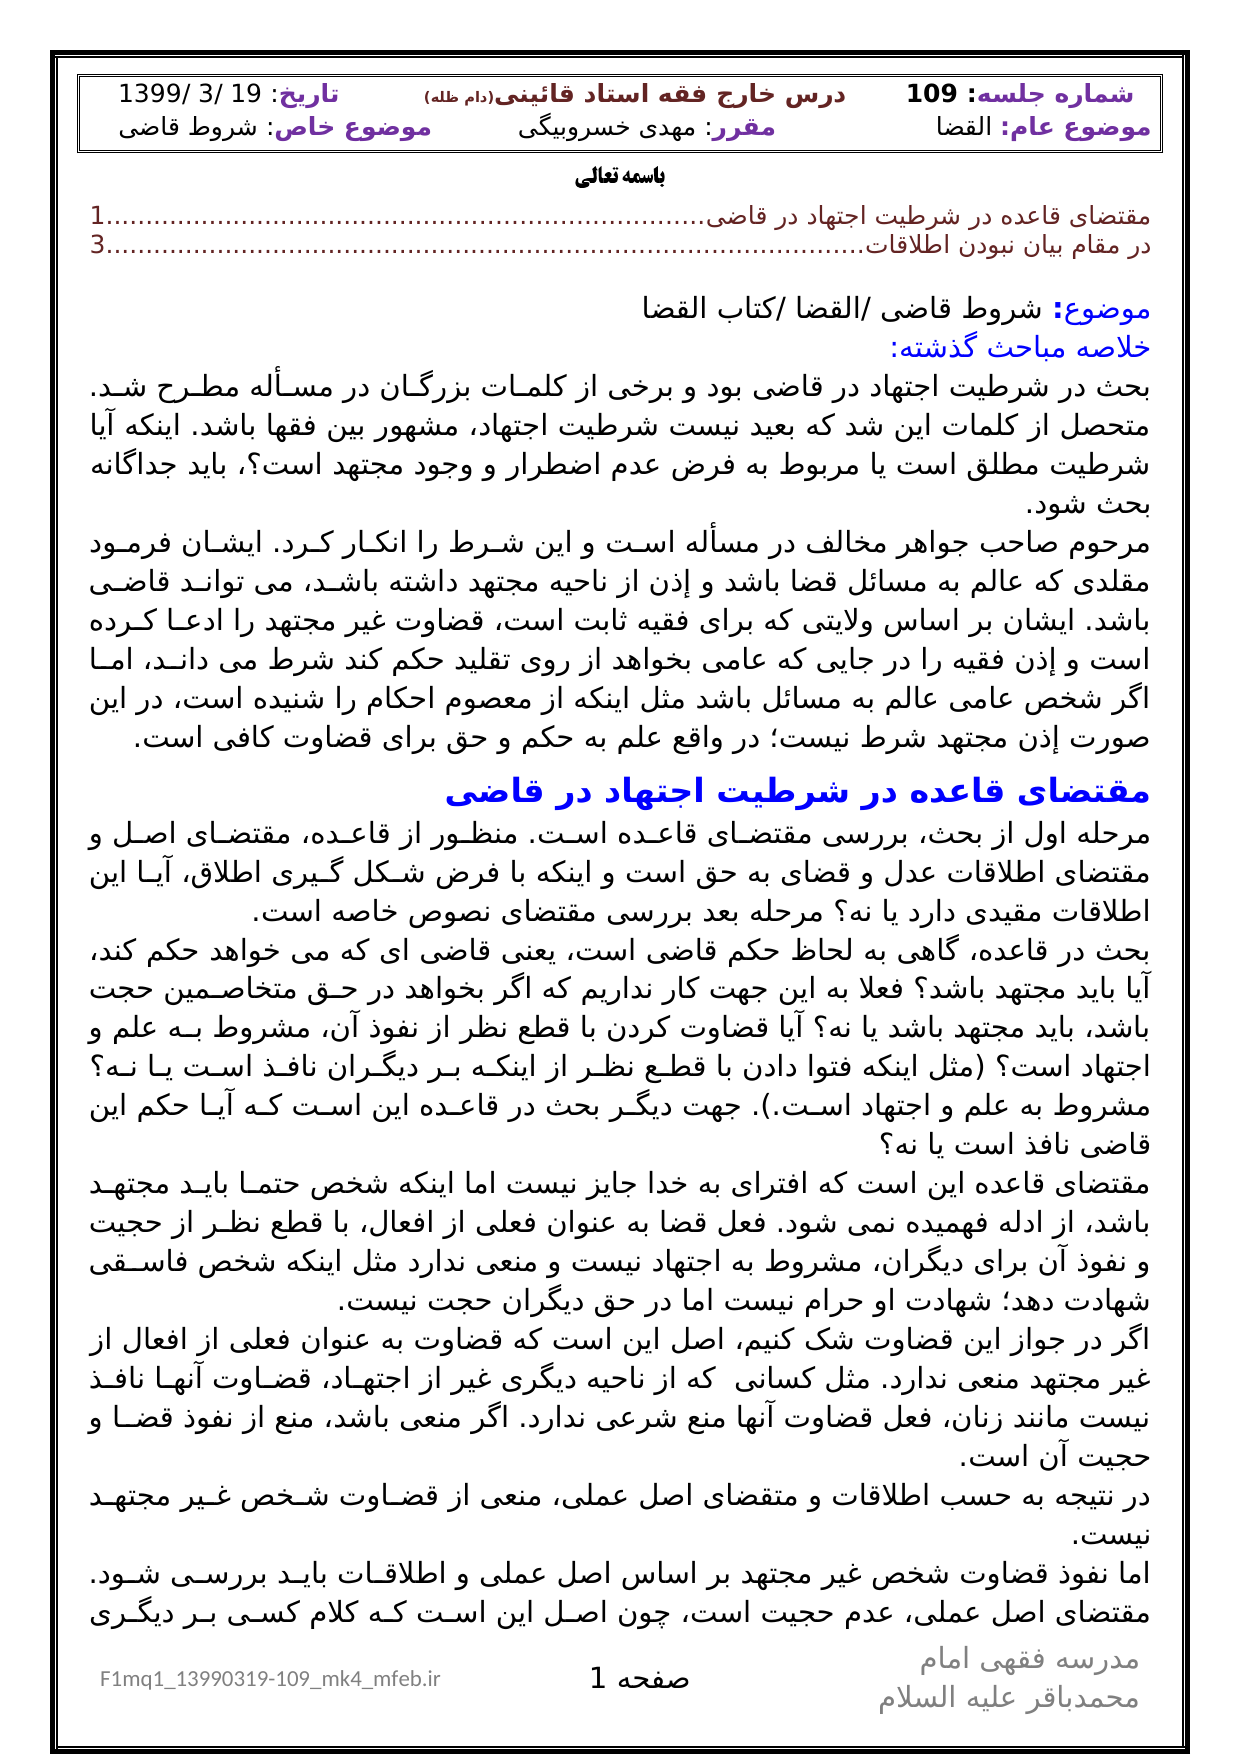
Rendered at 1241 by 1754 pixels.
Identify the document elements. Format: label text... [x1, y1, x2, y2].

text در مقام بیان نبودن اطلاقات 3 [89, 230, 1152, 259]
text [89, 1556, 1152, 1629]
picture [560, 157, 680, 197]
text مقتضای قاعده این است که افترای به خدا جایز نیست اما اینکه شخص حتما باید مجتهد باشد، از ادله فهمیده نمی شود. فعل قضا به عنوان فعلی از افعال، با قطع نظر از حجیت و نفوذ آن برای دیگران، مشروط به اجتهاد نیست و منعی ندارد مثل اینکه شخص فاسقی شهادت دهد؛ شهادت او حرام نیست اما در حق دیگران حجت نیست. [89, 1167, 1152, 1317]
text بحث در قاعده، گاهی به لحاظ حکم قاضی است، یعنی قاضی ای که می خواهد حکم کند، آیا باید مجتهد باشد؟ فعلا به این جهت کار نداریم که اگر بخواهد در حق متخاصمین حجت باشد، باید مجتهد باشد یا نه؟ آیا قضاوت کردن با قطع نظر از نفوذ آن، مشروط به علم و اجتهاد است؟ (مثل اینکه فتوا دادن با قطع نظر از اینکه بر دیگران نافذ است یا نه؟ مشروط به علم و اجتهاد است.). جهت دیگر بحث در قاعده این است که آیا حکم این قاضی نافذ است یا نه؟ [89, 933, 1152, 1162]
text بحث در شرطیت اجتهاد در قاضی بود و برخی از کلمات بزرگان در مسأله مطرح شد. متحصل از کلمات این شد که بعید نیست شرطیت اجتهاد، مشهور بین فقها باشد. اینکه آیا شرطیت مطلق است یا مربوط به فرض عدم اضطرار و وجود مجتهد است؟، باید جداگانه بحث شود. [89, 369, 1152, 520]
text مرحوم صاحب جواهر مخالف در مسأله است و این شرط را انکار کرد. ایشان فرمود مقلدی که عالم به مسائل قضا باشد و إذن از ناحیه مجتهد داشته باشد، می تواند قاضی باشد. ایشان بر اساس ولایتی که برای فقیه ثابت است، قضاوت غیر مجتهد را ادعا کرده است و إذن فقیه را در جایی که عامی بخواهد از روی تقلید حکم کند شرط می داند، اما اگر شخص عامی عالم به مسائل باشد مثل اینکه از معصوم احکام را شنیده است، در این صورت إذن مجتهد شرط نیست؛ در واقع علم به حکم و حق برای قضاوت کافی است. [89, 525, 1152, 754]
text خلاصه مباحث گذشته: [89, 330, 1152, 364]
text در نتیجه به حسب اطلاقات و متقضای اصل عملی، منعی از قضاوت شخص غیر مجتهد نیست. [89, 1478, 1152, 1551]
text مرحله اول از بحث، بررسی مقتضای قاعده است. منظور از قاعده، مقتضای اصل و مقتضای اطلاقات عدل و قضای به حق است و اینکه با فرض شکل گیری اطلاق، آیا این اطلاقات مقیدی دارد یا نه؟ مرحله بعد بررسی مقتضای نصوص خاصه است. [89, 816, 1152, 928]
text مقتضای قاعده در شرطیت اجتهاد در قاضی 1 [89, 201, 1152, 230]
subtitle مقتضای قاعده در شرطیت اجتهاد در قاضی [89, 771, 1152, 810]
text اگر در جواز این قضاوت شک کنیم، اصل این است که قضاوت به عنوان فعلی از افعال از غیر مجتهد منعی ندارد. مثل کسانی که از ناحیه دیگری غیر از اجتهاد، قضاوت آنها نافذ نیست مانند زنان، فعل قضاوت آنها منع شرعی ندارد. اگر منعی باشد، منع از نفوذ قضا و حجیت آن است. [89, 1322, 1152, 1473]
text موضوع: شروط قاضی /القضا /کتاب القضا [89, 291, 1152, 325]
